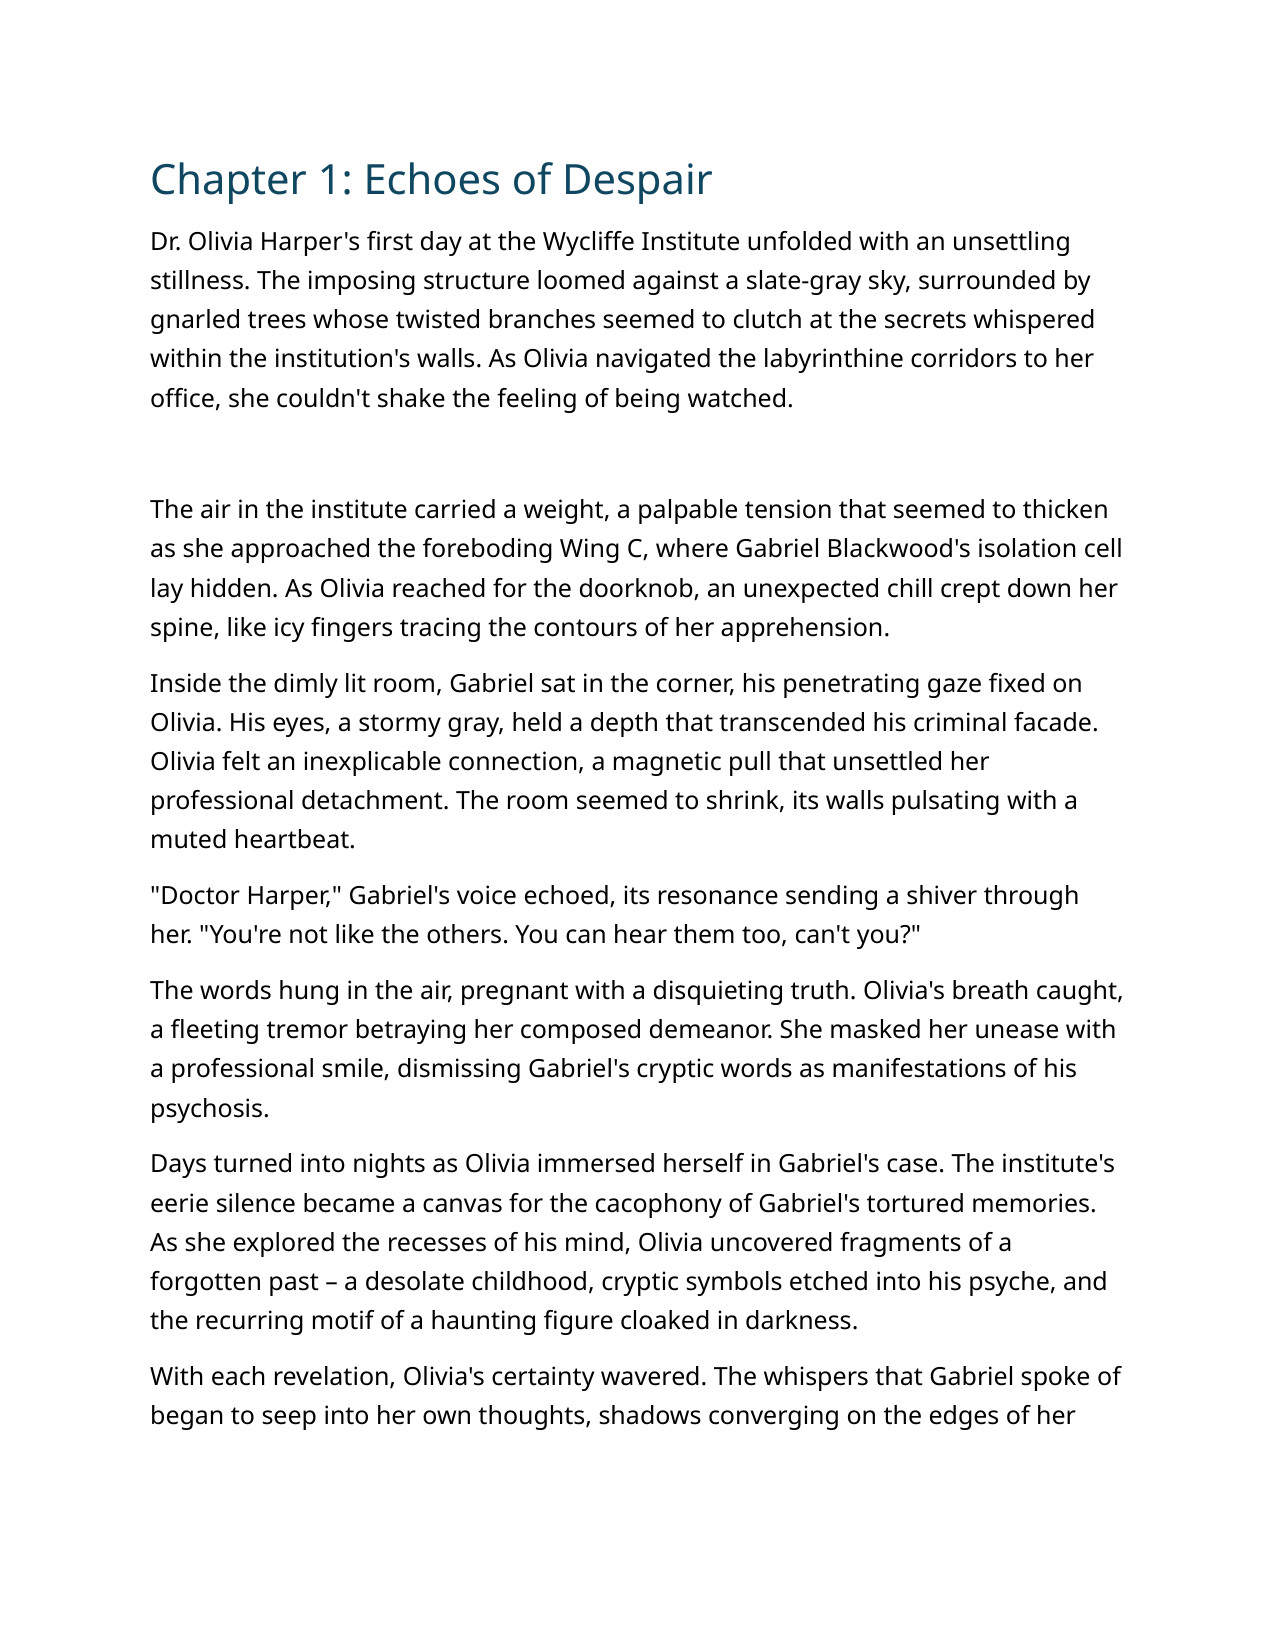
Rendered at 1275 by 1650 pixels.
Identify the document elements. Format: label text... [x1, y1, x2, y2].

text Dr. Olivia Harper's first day at the Wycliffe Institute unfolded with an unsettling stillness. The imposing structure loomed against a slate-gray sky, surrounded by gnarled trees whose twisted branches seemed to clutch at the secrets whispered within the institution's walls. As Olivia navigated the labyrinthine corridors to her office, she couldn't shake the feeling of being watched. [150, 223, 1125, 414]
text The air in the institute carried a weight, a palpable tension that seemed to thicken as she approached the foreboding Wing C, where Gabriel Blackwood's isolation cell lay hidden. As Olivia reached for the doorknob, an unexpected chill crept down her spine, like icy fingers tracing the contours of her apprehension. [150, 492, 1125, 643]
text The words hung in the air, pregnant with a disquieting truth. Olivia's breath caught, a fleeting tremor betraying her composed demeanor. She masked her unease with a professional smile, dismissing Gabriel's cryptic words as manifestations of his psychosis. [150, 973, 1125, 1124]
text "Doctor Harper," Gabriel's voice echoed, its resonance sending a shiver through her. "You're not like the others. You can hear them too, can't you?" [150, 878, 1125, 951]
text Inside the dimly lit room, Gabriel sat in the corner, his penetrating gaze fixed on Olivia. His eyes, a stormy gray, held a depth that transcended his criminal facade. Olivia felt an inexplicable connection, a magnetic pull that unsettled her professional detachment. The room seemed to shrink, its walls pulsating with a muted heartbeat. [150, 665, 1125, 856]
text Days turned into nights as Olivia immersed herself in Gabriel's case. The institute's eerie silence became a canvas for the cacophony of Gabriel's tortured memories. As she explored the recesses of his mind, Olivia uncovered fragments of a forgotten past – a desolate childhood, cryptic symbols etched into his psyche, and the recurring motif of a haunting figure cloaked in darkness. [150, 1146, 1125, 1337]
subtitle Chapter 1: Echoes of Despair [150, 150, 1125, 207]
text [150, 1358, 1125, 1432]
